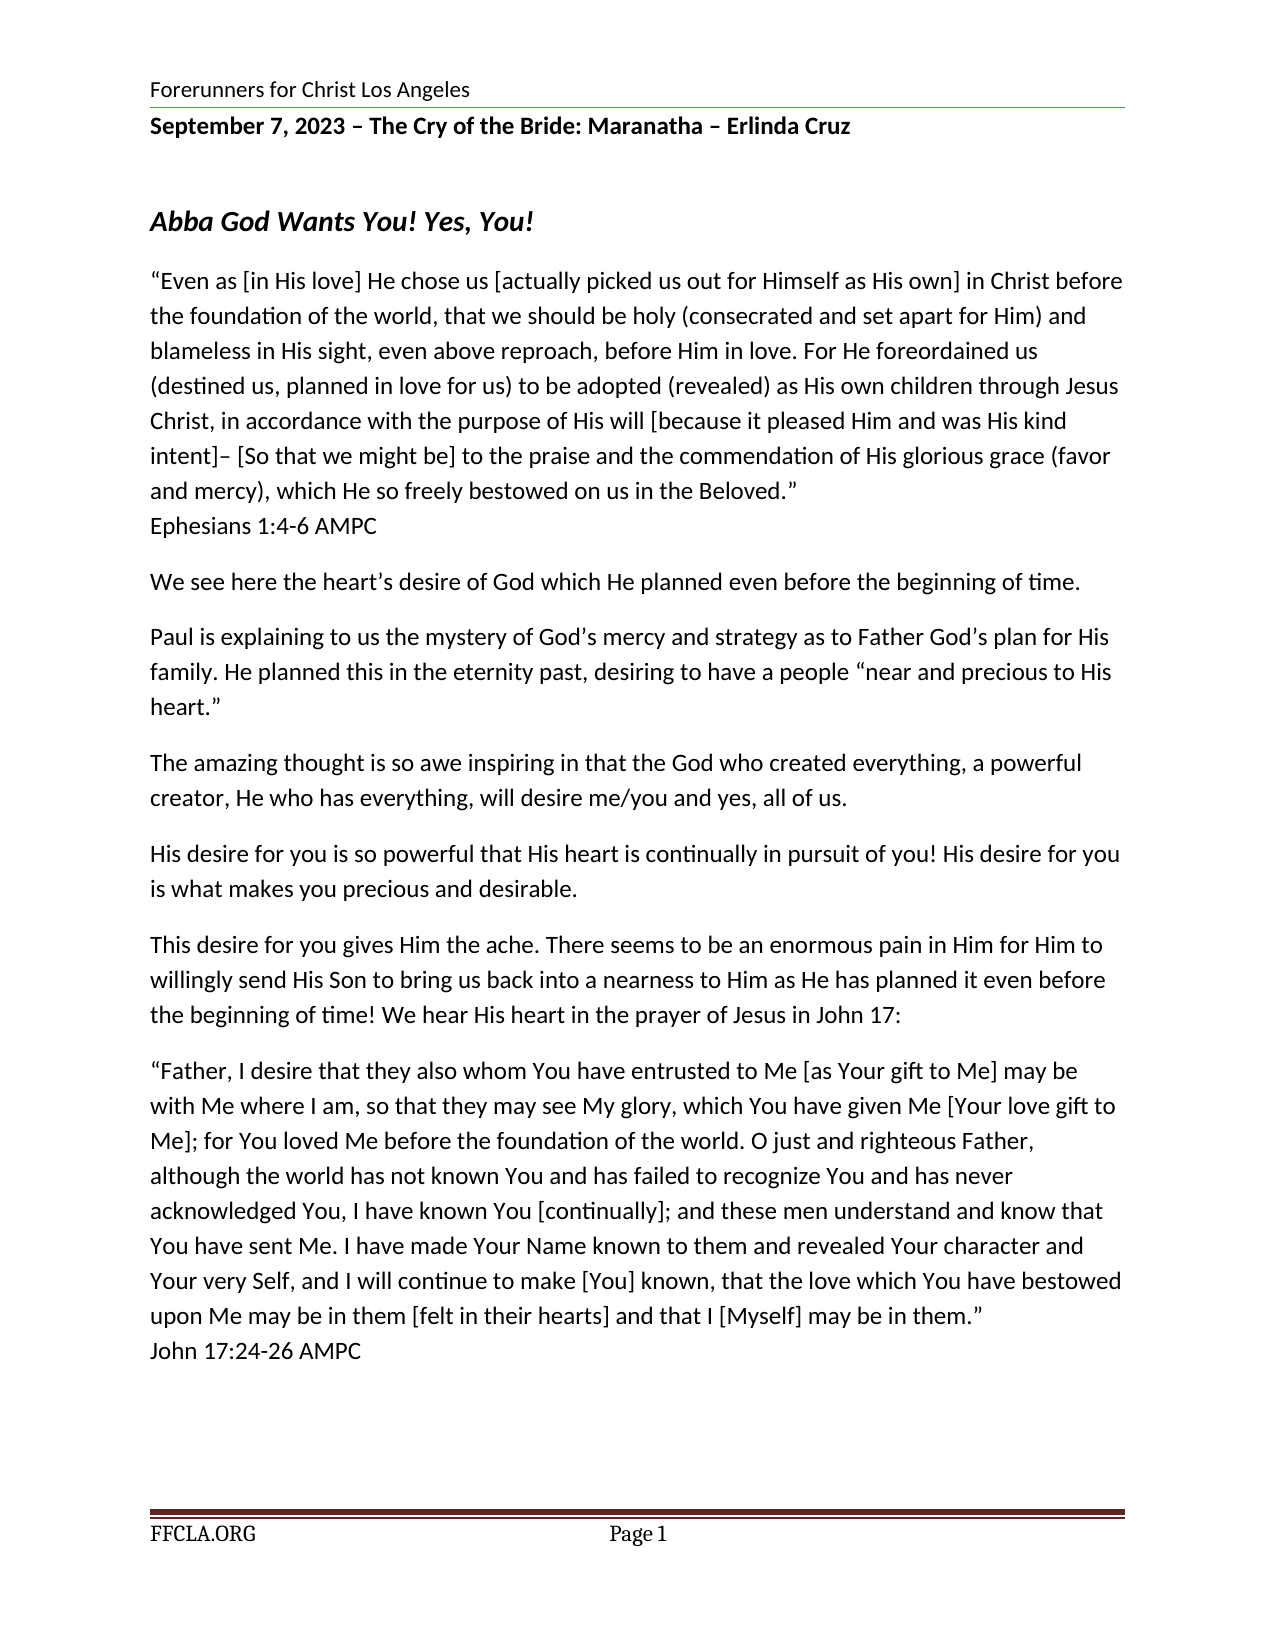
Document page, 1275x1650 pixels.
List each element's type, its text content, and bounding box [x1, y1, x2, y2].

text The amazing thought is so awe inspiring in that the God who created everything, a powerful creator, He who has everything, will desire me/you and yes, all of us. [150, 747, 1125, 813]
text This desire for you gives Him the ache. There seems to be an enormous pain in Him for Him to willingly send His Son to bring us back into a nearness to Him as He has planned it even before the beginning of time! We hear His heart in the prayer of Jesus in John 17: [150, 929, 1125, 1029]
text We see here the heart’s desire of God which He planned even before the beginning of time. [150, 566, 1125, 596]
text His desire for you is so powerful that His heart is continually in pursuit of you! His desire for you is what makes you precious and desirable. [150, 838, 1125, 904]
text Paul is explaining to us the mystery of God’s mercy and strategy as to Father God’s plan for His family. He planned this in the eternity past, desiring to have a people “near and precious to His heart.” [150, 621, 1125, 722]
text Abba God Wants You! Yes, You! [150, 203, 1125, 239]
text “Even as [in His love] He chose us [actually picked us out for Himself as His own] in Christ before the foundation of the world, that we should be holy (consecrated and set apart for Him) and blameless in His sight, even above reproach, before Him in love. For He foreordained us (destined us, planned in love for us) to be adopted (revealed) as His own children through Jesus Christ, in accordance with the purpose of His will [because it pleased Him and was His kind intent]– [So that we might be] to the praise and the commendation of His glorious grace (favor and mercy), which He so freely bestowed on us in the Beloved.” Ephesians 1:4-6 AMPC [150, 265, 1125, 540]
text “Father, I desire that they also whom You have entrusted to Me [as Your gift to Me] may be with Me where I am, so that they may see My glory, which You have given Me [Your love gift to Me]; for You loved Me before the foundation of the world. O just and righteous Father, although the world has not known You and has failed to recognize You and has never acknowledged You, I have known You [continually]; and these men understand and know that You have sent Me. I have made Your Name known to them and revealed Your character and Your very Self, and I will continue to make [You] known, that the love which You have bestowed upon Me may be in them [felt in their hearts] and that I [Myself] may be in them.” John 17:24-26 AMPC [150, 1055, 1125, 1365]
